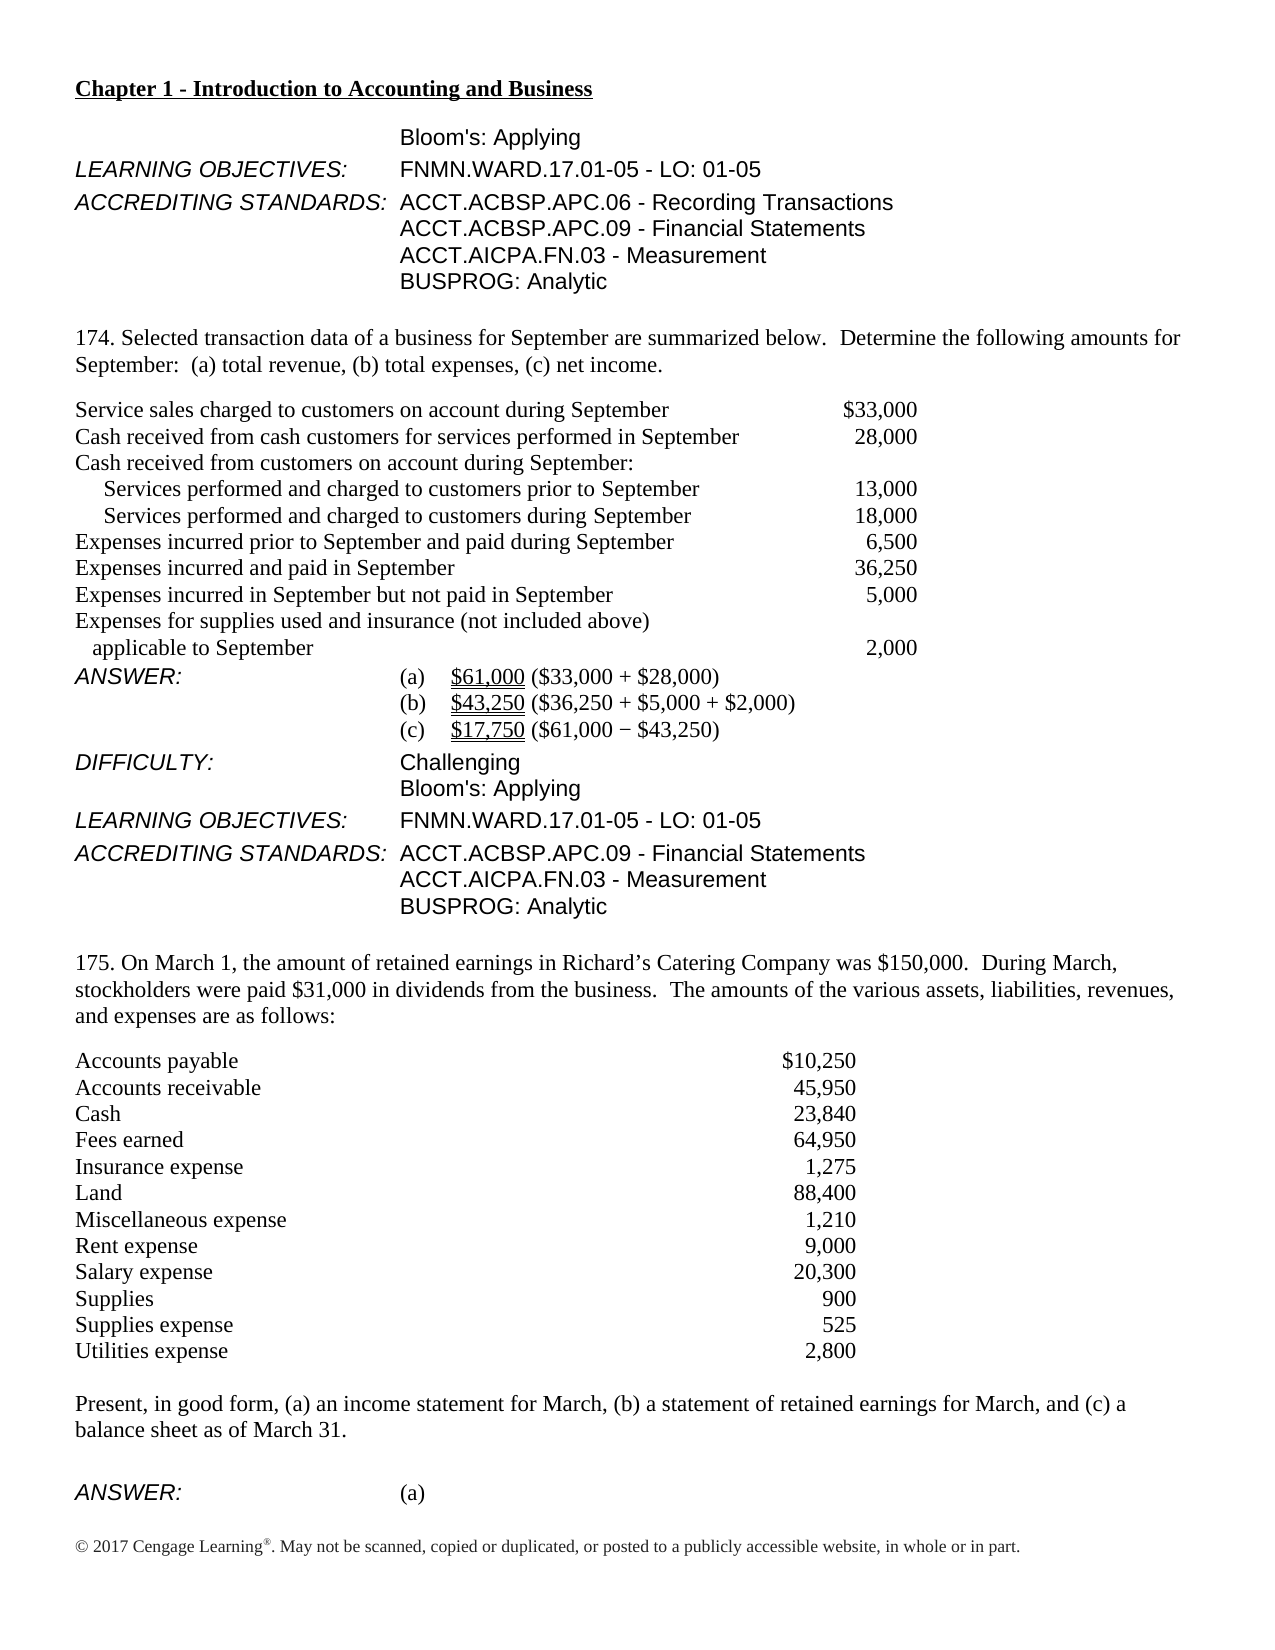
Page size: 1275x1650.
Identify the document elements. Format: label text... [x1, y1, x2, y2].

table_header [75, 949, 1200, 1508]
table_header 174. Selected transaction data of a business for September are summarized below. Determine the following amounts for September: (a) total revenue, (b) total expenses, (c) net income. [75, 325, 1200, 922]
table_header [75, 121, 1200, 297]
